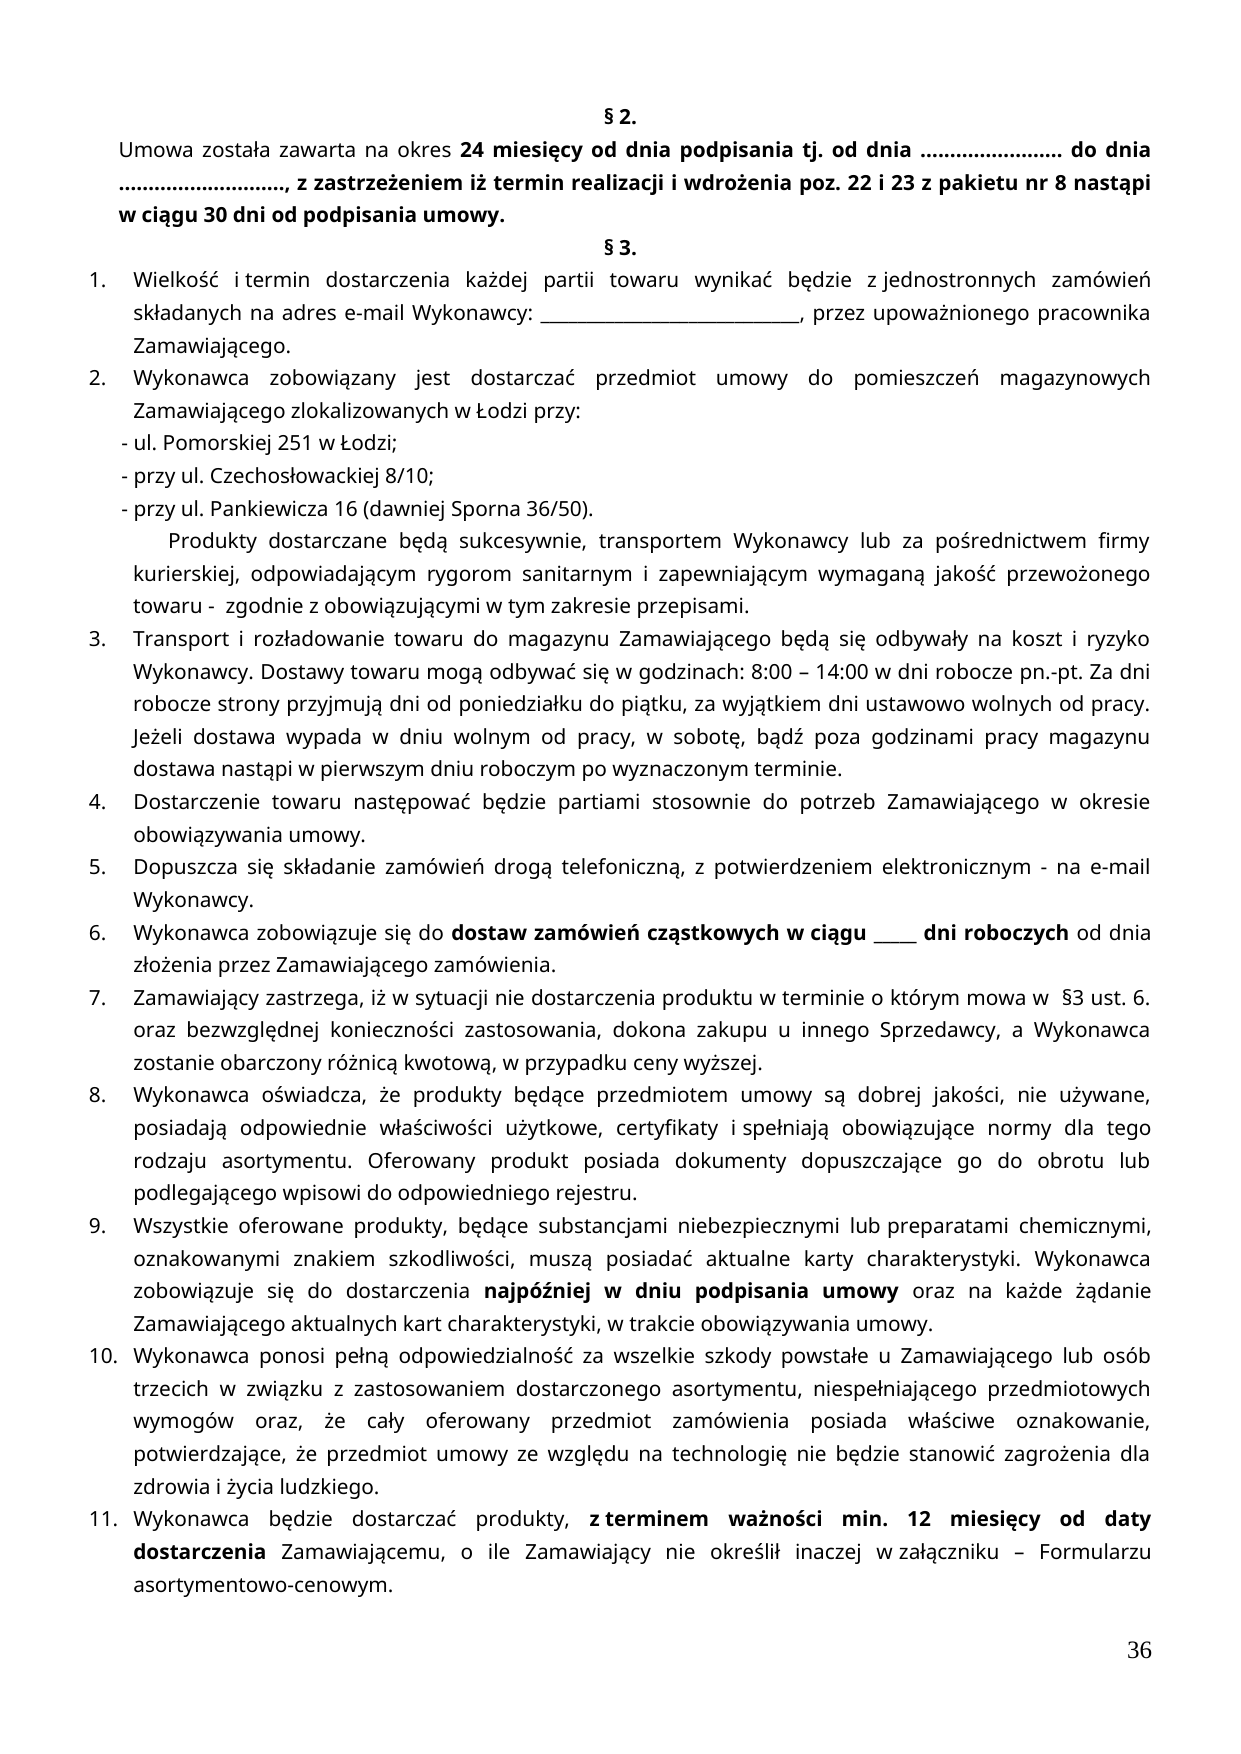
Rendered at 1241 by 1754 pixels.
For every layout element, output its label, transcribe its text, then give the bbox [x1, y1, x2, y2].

list Wielkość i termin dostarczenia każdej partii towaru wynikać będzie z jednostronnych zamówień składanych na adres e-mail Wykonawcy: ____________________________, przez upoważnionego pracownika Zamawiającego. [89, 266, 1152, 359]
list Dostarczenie towaru następować będzie partiami stosownie do potrzeb Zamawiającego w okresie obowiązywania umowy. [89, 787, 1152, 848]
list Wykonawca oświadcza, że produkty będące przedmiotem umowy są dobrej jakości, nie używane, posiadają odpowiednie właściwości użytkowe, certyfikaty i spełniają obowiązujące normy dla tego rodzaju asortymentu. Oferowany produkt posiada dokumenty dopuszczające go do obrotu lub podlegającego wpisowi do odpowiedniego rejestru. [89, 1081, 1152, 1207]
list Zamawiający zastrzega, iż w sytuacji nie dostarczenia produktu w terminie o którym mowa w §3 ust. 6. oraz bezwzględnej konieczności zastosowania, dokona zakupu u innego Sprzedawcy, a Wykonawca zostanie obarczony różnicą kwotową, w przypadku ceny wyższej. [89, 983, 1152, 1076]
list Wykonawca zobowiązuje się do dostaw zamówień cząstkowych w ciągu _____ dni roboczych od dnia złożenia przez Zamawiającego zamówienia. [89, 918, 1152, 979]
list Transport i rozładowanie towaru do magazynu Zamawiającego będą się odbywały na koszt i ryzyko Wykonawcy. Dostawy towaru mogą odbywać się w godzinach: 8:00 – 14:00 w dni robocze pn.-pt. Za dni robocze strony przyjmują dni od poniedziałku do piątku, za wyjątkiem dni ustawowo wolnych od pracy. Jeżeli dostawa wypada w dniu wolnym od pracy, w sobotę, bądź poza godzinami pracy magazynu dostawa nastąpi w pierwszym dniu roboczym po wyznaczonym terminie. [89, 624, 1152, 783]
list Wykonawca ponosi pełną odpowiedzialność za wszelkie szkody powstałe u Zamawiającego lub osób trzecich w związku z zastosowaniem dostarczonego asortymentu, niespełniającego przedmiotowych wymogów oraz, że cały oferowany przedmiot zamówienia posiada właściwe oznakowanie, potwierdzające, że przedmiot umowy ze względu na technologię nie będzie stanowić zagrożenia dla zdrowia i życia ludzkiego. [89, 1341, 1152, 1500]
list Produkty dostarczane będą sukcesywnie, transportem Wykonawcy lub za pośrednictwem firmy kurierskiej, odpowiadającym rygorom sanitarnym i zapewniającym wymaganą jakość przewożonego towaru - zgodnie z obowiązującymi w tym zakresie przepisami. [89, 526, 1152, 620]
list § 2. [89, 102, 1152, 131]
list Wszystkie oferowane produkty, będące substancjami niebezpiecznymi lub preparatami chemicznymi, oznakowanymi znakiem szkodliwości, muszą posiadać aktualne karty charakterystyki. Wykonawca zobowiązuje się do dostarczenia najpóźniej w dniu podpisania umowy oraz na każde żądanie Zamawiającego aktualnych kart charakterystyki, w trakcie obowiązywania umowy. [89, 1211, 1152, 1337]
list - przy ul. Czechosłowackiej 8/10; [89, 461, 1152, 489]
list Dopuszcza się składanie zamówień drogą telefoniczną, z potwierdzeniem elektronicznym - na e-mail Wykonawcy. [89, 852, 1152, 913]
list Wykonawca będzie dostarczać produkty, z terminem ważności min. 12 miesięcy od daty dostarczenia Zamawiającemu, o ile Zamawiający nie określił inaczej w załączniku – Formularzu asortymentowo-cenowym. [89, 1504, 1152, 1598]
list Wykonawca zobowiązany jest dostarczać przedmiot umowy do pomieszczeń magazynowych Zamawiającego zlokalizowanych w Łodzi przy: [89, 363, 1152, 424]
list § 3. [89, 233, 1152, 261]
text Umowa została zawarta na okres 24 miesięcy od dnia podpisania tj. od dnia …...……………… do dnia ………………….……, z zastrzeżeniem iż termin realizacji i wdrożenia poz. 22 i 23 z pakietu nr 8 nastąpi w ciągu 30 dni od podpisania umowy. [118, 135, 1152, 229]
list - ul. Pomorskiej 251 w Łodzi; [89, 428, 1152, 457]
list - przy ul. Pankiewicza 16 (dawniej Sporna 36/50). [89, 494, 1152, 522]
